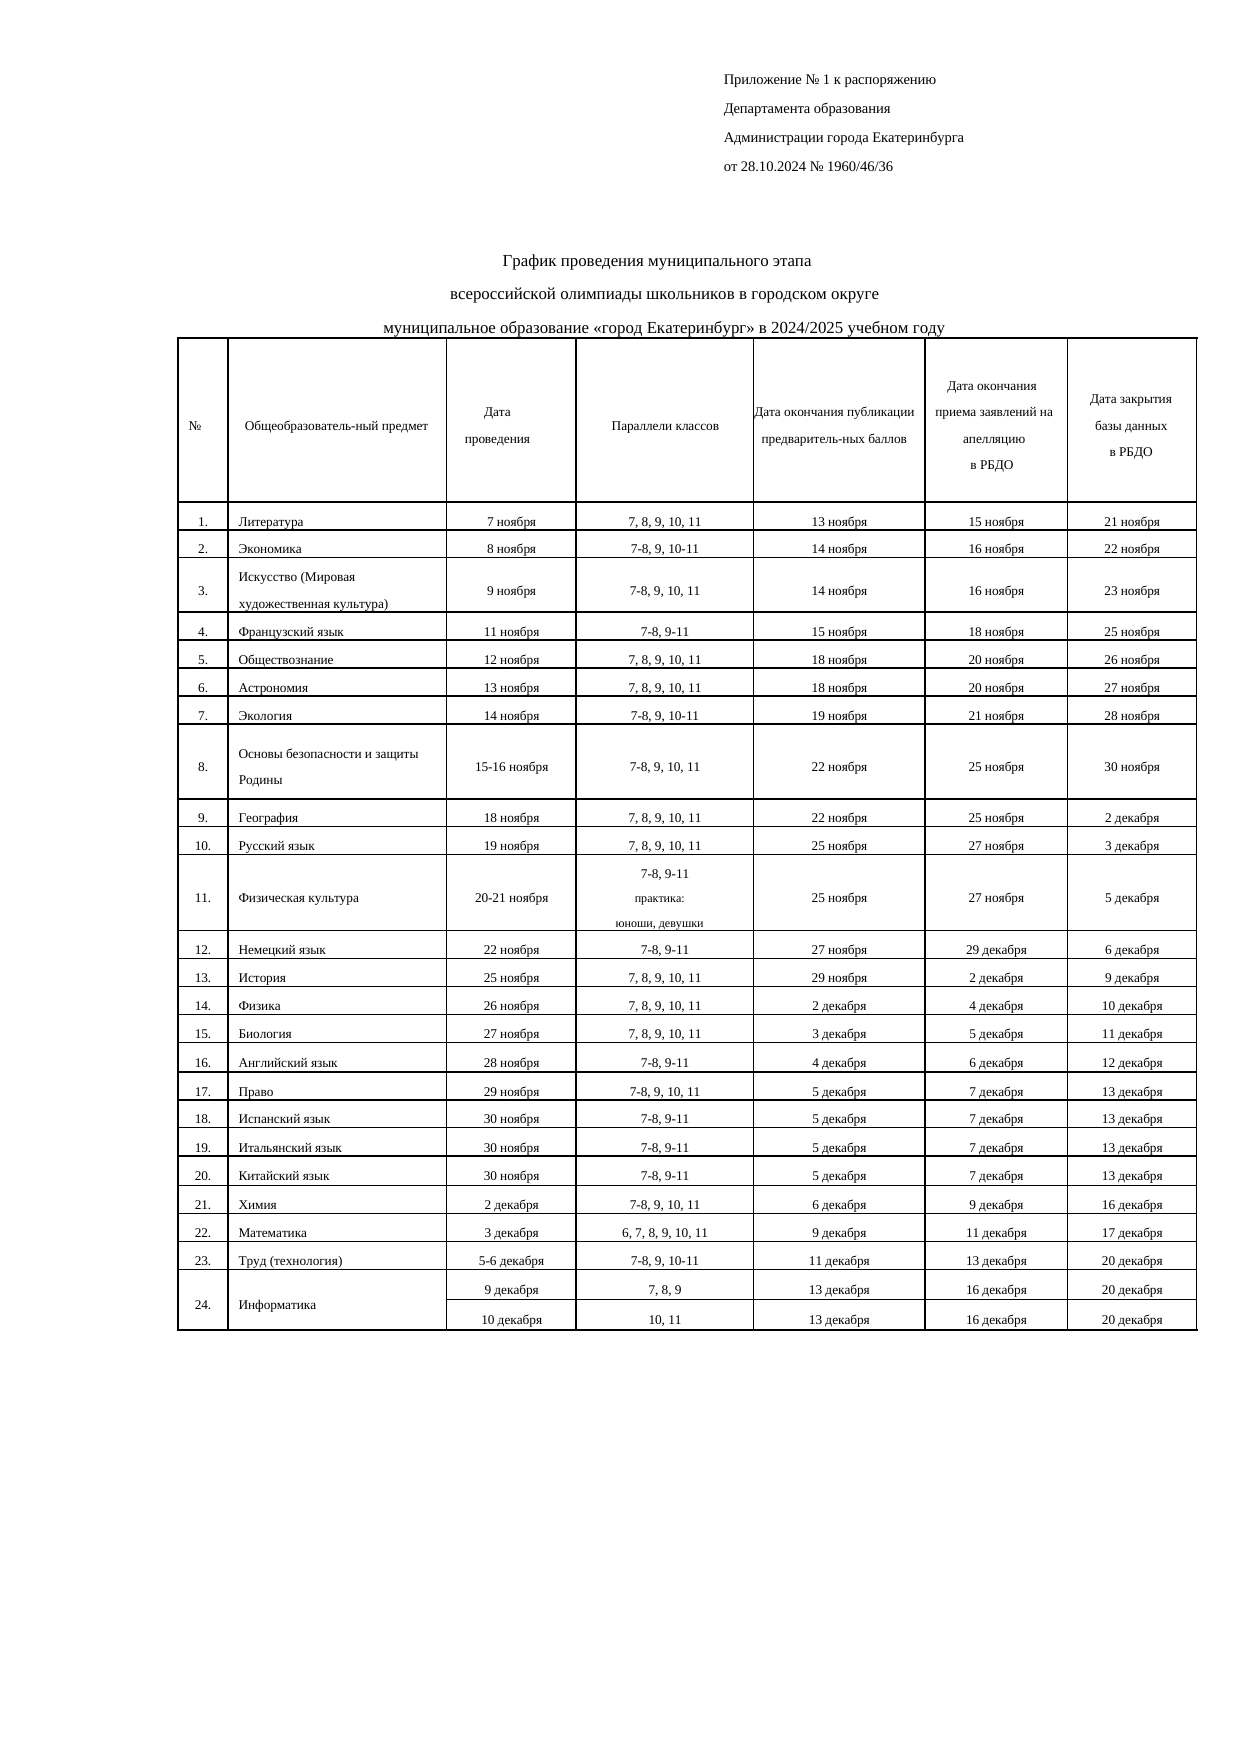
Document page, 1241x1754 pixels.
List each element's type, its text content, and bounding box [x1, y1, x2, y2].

table_cell 2 декабря [1068, 800, 1196, 826]
table_cell 7 декабря [926, 1101, 1067, 1127]
table_cell 5 декабря [754, 1128, 924, 1155]
table_cell 18 ноября [754, 641, 924, 667]
table_cell 9 декабря [1068, 959, 1196, 986]
table_cell 30 ноября [447, 1128, 575, 1155]
table_cell 13 декабря [1068, 1073, 1196, 1099]
table_cell Основы безопасности и защиты Родины [229, 725, 446, 798]
table_cell Литература [229, 503, 446, 529]
table_cell 8 ноября [447, 531, 575, 557]
table_cell 15 ноября [926, 503, 1067, 529]
table_cell 25 ноября [926, 800, 1067, 826]
table_cell 14 ноября [447, 697, 575, 723]
table_cell 13. [179, 959, 227, 986]
table_cell Биология [229, 1015, 446, 1041]
table_cell 30 ноября [1068, 725, 1196, 798]
table_cell 18 ноября [754, 669, 924, 695]
table_cell 2. [179, 531, 227, 557]
text Администрации города Екатеринбурга [723, 117, 1152, 145]
table_cell 11 ноября [447, 613, 575, 639]
table_cell 22 ноября [1068, 531, 1196, 557]
text График проведения муниципального этапа [162, 236, 1152, 270]
table_cell 21 ноября [926, 697, 1067, 723]
table_cell 11 декабря [926, 1214, 1067, 1241]
table_cell 22. [179, 1214, 227, 1241]
table_cell Астрономия [229, 669, 446, 695]
table_cell Труд (технология) [229, 1242, 446, 1268]
table_cell 7-8, 9-11 [577, 1043, 753, 1071]
table_cell 22 ноября [447, 931, 575, 958]
table_cell 16 ноября [926, 558, 1067, 611]
table_cell 13 декабря [1068, 1128, 1196, 1155]
table_cell 7-8, 9, 10-11 [577, 1242, 753, 1268]
table_cell Физика [229, 987, 446, 1013]
table_cell 14 ноября [754, 531, 924, 557]
table_cell 27 ноября [1068, 669, 1196, 695]
table_cell 7-8, 9, 10, 11 [577, 1186, 753, 1213]
table_cell 7-8, 9, 10-11 [577, 531, 753, 557]
table_cell 6 декабря [754, 1186, 924, 1213]
table_cell 29 ноября [447, 1073, 575, 1099]
table_cell 20 ноября [926, 669, 1067, 695]
table_header Дата проведения [447, 339, 575, 501]
table_cell Итальянский язык [229, 1128, 446, 1155]
table_cell 25 ноября [754, 827, 924, 854]
table_cell 27 ноября [754, 931, 924, 958]
table_cell 7-8, 9, 10, 11 [577, 558, 753, 611]
table_cell 7, 8, 9, 10, 11 [577, 800, 753, 826]
table_cell 16. [179, 1043, 227, 1071]
table_cell 15 ноября [754, 613, 924, 639]
table_cell 21. [179, 1186, 227, 1213]
table_cell Искусство (Мировая художественная культура) [229, 558, 446, 611]
text Приложение № 1 к распоряжению [723, 59, 1152, 88]
table_cell Испанский язык [229, 1101, 446, 1127]
table_cell 11. [179, 855, 227, 930]
table_cell 7 ноября [447, 503, 575, 529]
table_cell 30 ноября [447, 1101, 575, 1127]
table_cell 23. [179, 1242, 227, 1268]
table_cell 18. [179, 1101, 227, 1127]
table_cell 2 декабря [754, 987, 924, 1013]
table_header № [179, 339, 227, 501]
table_cell Китайский язык [229, 1157, 446, 1185]
table_cell 7-8, 9-11 [577, 1128, 753, 1155]
table_cell 19 ноября [447, 827, 575, 854]
table_cell 22 ноября [754, 800, 924, 826]
table_cell 19 ноября [754, 697, 924, 723]
text муниципальное образование «город Екатеринбург» в 2024/2025 учебном году [177, 303, 1152, 337]
table_cell 5 декабря [926, 1015, 1067, 1041]
text Департамента образования [723, 88, 1152, 117]
table_cell 21 ноября [1068, 503, 1196, 529]
table_cell 7, 8, 9, 10, 11 [577, 641, 753, 667]
table_cell 7-8, 9-11 [577, 1157, 753, 1185]
table_cell Французский язык [229, 613, 446, 639]
table_cell 8. [179, 725, 227, 798]
table_header Дата окончания публикации предваритель-ных баллов [754, 339, 924, 501]
table_header Дата окончания приема заявлений на апелляцию в РБДО [926, 339, 1067, 501]
table_cell 5 декабря [754, 1101, 924, 1127]
table_cell 7, 8, 9, 10, 11 [577, 987, 753, 1013]
table_cell 7, 8, 9, 10, 11 [577, 669, 753, 695]
table_cell 18 ноября [926, 613, 1067, 639]
table_cell 27 ноября [926, 827, 1067, 854]
table_cell 2 декабря [926, 959, 1067, 986]
table_cell 4. [179, 613, 227, 639]
table_cell 15-16 ноября [447, 725, 575, 798]
table_cell Физическая культура [229, 855, 446, 930]
table_cell 13 декабря [754, 1300, 924, 1329]
table_cell 15. [179, 1015, 227, 1041]
table_cell 4 декабря [754, 1043, 924, 1071]
table_cell 7, 8, 9, 10, 11 [577, 827, 753, 854]
table_cell 9 ноября [447, 558, 575, 611]
table_cell 7 декабря [926, 1128, 1067, 1155]
table_cell 7-8, 9-11 [577, 613, 753, 639]
text всероссийской олимпиады школьников в городском округе [177, 270, 1152, 303]
table_cell Математика [229, 1214, 446, 1241]
table_cell 10 декабря [1068, 987, 1196, 1013]
table_cell Немецкий язык [229, 931, 446, 958]
table_cell Химия [229, 1186, 446, 1213]
table_cell 3. [179, 558, 227, 611]
table_cell 6. [179, 669, 227, 695]
table_cell 5-6 декабря [447, 1242, 575, 1268]
table_cell 25 ноября [926, 725, 1067, 798]
table_cell Обществознание [229, 641, 446, 667]
table_cell Экономика [229, 531, 446, 557]
table_cell 16 декабря [1068, 1186, 1196, 1213]
table_cell 17 декабря [1068, 1214, 1196, 1241]
table_cell География [229, 800, 446, 826]
table_cell 9 декабря [926, 1186, 1067, 1213]
table_cell 12. [179, 931, 227, 958]
table_cell 25 ноября [1068, 613, 1196, 639]
table_cell 7 декабря [926, 1157, 1067, 1185]
table_cell 20-21 ноября [447, 855, 575, 930]
table_cell 13 декабря [1068, 1157, 1196, 1185]
table_cell Информатика [229, 1270, 446, 1329]
table_cell 27 ноября [926, 855, 1067, 930]
table_cell 16 декабря [926, 1300, 1067, 1329]
table_cell 16 ноября [926, 531, 1067, 557]
table_cell 20 ноября [926, 641, 1067, 667]
table_cell 25 ноября [754, 855, 924, 930]
table_cell 6, 7, 8, 9, 10, 11 [577, 1214, 753, 1241]
table_cell 11 декабря [754, 1242, 924, 1268]
table_cell 17. [179, 1073, 227, 1099]
table_cell 9 декабря [754, 1214, 924, 1241]
table_cell 30 ноября [447, 1157, 575, 1185]
table_cell 10 декабря [447, 1300, 575, 1329]
table_cell 26 ноября [447, 987, 575, 1013]
table_header Общеобразователь-ный предмет [229, 339, 446, 501]
table_cell 19. [179, 1128, 227, 1155]
table_cell 29 декабря [926, 931, 1067, 958]
table_cell 5 декабря [754, 1073, 924, 1099]
table_cell 10. [179, 827, 227, 854]
table_cell 29 ноября [754, 959, 924, 986]
table_cell 1. [179, 503, 227, 529]
table_cell 12 ноября [447, 641, 575, 667]
table_cell 22 ноября [754, 725, 924, 798]
table_cell 6 декабря [1068, 931, 1196, 958]
table_cell 13 декабря [754, 1270, 924, 1299]
table_cell 14. [179, 987, 227, 1013]
table_cell 2 декабря [447, 1186, 575, 1213]
table_cell 12 декабря [1068, 1043, 1196, 1071]
table_cell 14 ноября [754, 558, 924, 611]
text от 28.10.2024 № 1960/46/36 [723, 145, 1152, 174]
table_cell 5 декабря [1068, 855, 1196, 930]
table_header Параллели классов [577, 339, 753, 501]
table_cell 28 ноября [447, 1043, 575, 1071]
table_cell 25 ноября [447, 959, 575, 986]
table_cell История [229, 959, 446, 986]
table_cell Экология [229, 697, 446, 723]
table_cell 3 декабря [447, 1214, 575, 1241]
table_header Дата закрытия базы данных в РБДО [1068, 339, 1196, 501]
table_cell 13 ноября [754, 503, 924, 529]
table_cell 4 декабря [926, 987, 1067, 1013]
table_cell 7, 8, 9, 10, 11 [577, 959, 753, 986]
table_cell 23 ноября [1068, 558, 1196, 611]
table_cell 7, 8, 9, 10, 11 [577, 503, 753, 529]
table_cell 7-8, 9-11 [577, 931, 753, 958]
table_cell 7 декабря [926, 1073, 1067, 1099]
table_cell 20 декабря [1068, 1300, 1196, 1329]
table_cell 7, 8, 9, 10, 11 [577, 1015, 753, 1041]
table_cell 13 декабря [926, 1242, 1067, 1268]
table_cell 20 декабря [1068, 1270, 1196, 1299]
table_cell 18 ноября [447, 800, 575, 826]
table_cell 3 декабря [754, 1015, 924, 1041]
table_cell 10, 11 [577, 1300, 753, 1329]
table_cell 5. [179, 641, 227, 667]
table_cell 5 декабря [754, 1157, 924, 1185]
table_cell 3 декабря [1068, 827, 1196, 854]
table_cell 28 ноября [1068, 697, 1196, 723]
table_cell 16 декабря [926, 1270, 1067, 1299]
table_cell 11 декабря [1068, 1015, 1196, 1041]
table_cell Право [229, 1073, 446, 1099]
table_cell 7. [179, 697, 227, 723]
table_cell 26 ноября [1068, 641, 1196, 667]
table_cell 7-8, 9, 10-11 [577, 697, 753, 723]
table_cell 13 ноября [447, 669, 575, 695]
table_cell 7-8, 9, 10, 11 [577, 725, 753, 798]
table_cell Английский язык [229, 1043, 446, 1071]
table_cell 9. [179, 800, 227, 826]
table_cell 7-8, 9-11 [577, 1101, 753, 1127]
table_cell 24. [179, 1270, 227, 1329]
table_cell 27 ноября [447, 1015, 575, 1041]
table_cell 20. [179, 1157, 227, 1185]
table_cell 7, 8, 9 [577, 1270, 753, 1299]
table_cell 20 декабря [1068, 1242, 1196, 1268]
table_cell 13 декабря [1068, 1101, 1196, 1127]
table_cell 7-8, 9-11 практика: юноши, девушки [577, 855, 753, 930]
table_cell 9 декабря [447, 1270, 575, 1299]
table_cell 7-8, 9, 10, 11 [577, 1073, 753, 1099]
table_cell 6 декабря [926, 1043, 1067, 1071]
table_cell Русский язык [229, 827, 446, 854]
